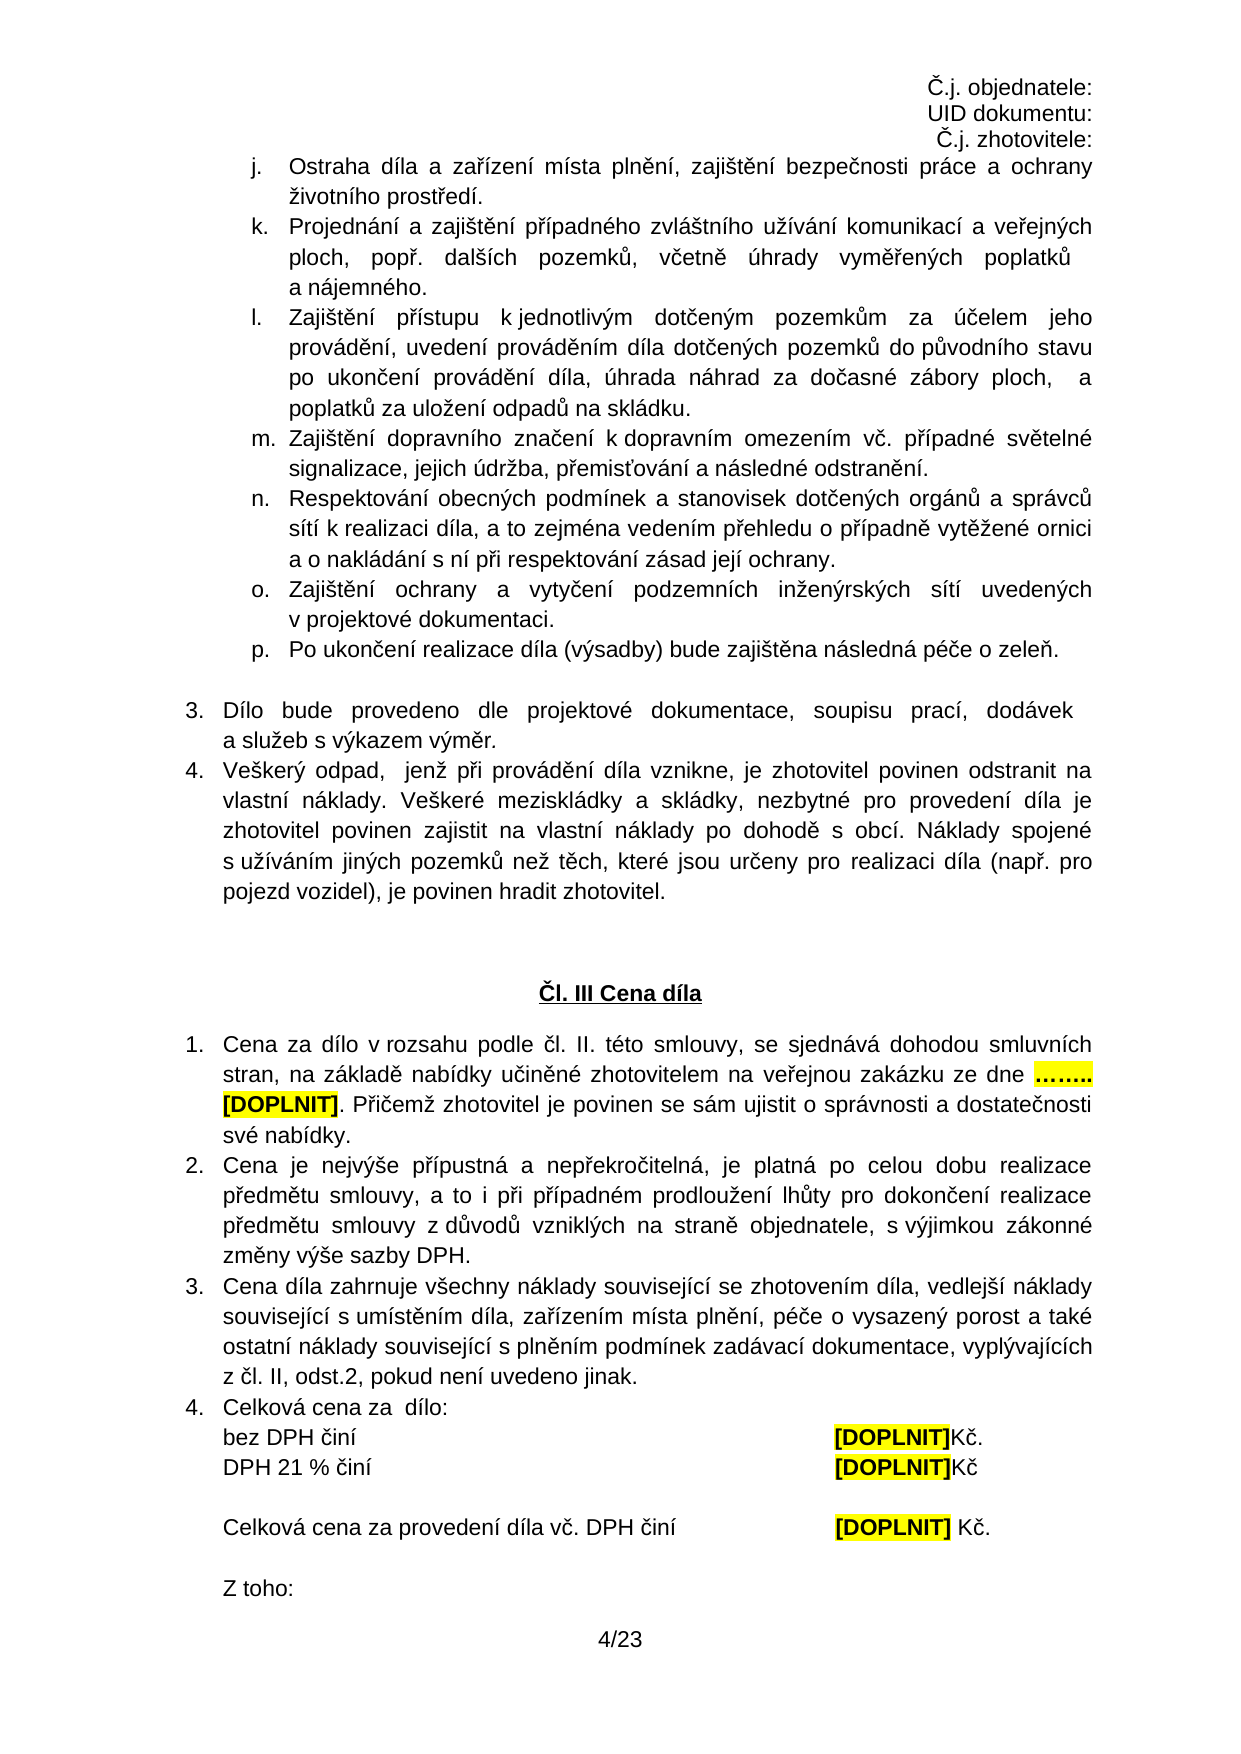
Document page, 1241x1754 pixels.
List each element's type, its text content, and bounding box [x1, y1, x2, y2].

list bez DPH činí [DOPLNIT]Kč. [950, 1424, 1093, 1450]
list bez DPH činí [DOPLNIT]Kč. [223, 1424, 834, 1450]
list Zajištění ochrany a vytyčení podzemních inženýrských sítí uvedených v projektové dokumentaci. [251, 576, 1093, 632]
text Čl. III Cena díla [148, 980, 1093, 1006]
list Cena za dílo v rozsahu podle čl. II. této smlouvy, se sjednává dohodou smluvních stran, na základě nabídky učiněné zhotovitelem na veřejnou zakázku ze dne ……..[DOPLNIT]. Přičemž zhotovitel je povinen se sám ujistit o správnosti a dostatečnosti své nabídky. [185, 1031, 1093, 1148]
list Cena je nejvýše přípustná a nepřekročitelná, je platná po celou dobu realizace předmětu smlouvy, a to i při případném prodloužení lhůty pro dokončení realizace předmětu smlouvy z důvodů vzniklých na straně objednatele, s výjimkou zákonné změny výše sazby DPH. [185, 1152, 1093, 1269]
list Celková cena za dílo: [185, 1393, 1093, 1420]
list Ostraha díla a zařízení místa plnění, zajištění bezpečnosti práce a ochrany životního prostředí. [251, 153, 1093, 209]
list Projednání a zajištění případného zvláštního užívání komunikací a veřejných ploch, popř. dalších pozemků, včetně úhrady vyměřených poplatků a nájemného. [251, 213, 1093, 300]
list Celková cena za provedení díla vč. DPH činí [DOPLNIT] Kč. [223, 1514, 835, 1541]
list Celková cena za provedení díla vč. DPH činí [DOPLNIT] Kč. [951, 1514, 1093, 1541]
list Zajištění dopravního značení k dopravním omezením vč. případné světelné signalizace, jejich údržba, přemisťování a následné odstranění. [251, 425, 1093, 481]
list Z toho: [223, 1575, 1093, 1601]
list Veškerý odpad, jenž při provádění díla vznikne, je zhotovitel povinen odstranit na vlastní náklady. Veškeré meziskládky a skládky, nezbytné pro provedení díla je zhotovitel povinen zajistit na vlastní náklady po dohodě s obcí. Náklady spojené s užíváním jiných pozemků než těch, které jsou určeny pro realizaci díla (např. pro pojezd vozidel), je povinen hradit zhotovitel. [185, 757, 1093, 904]
list Cena díla zahrnuje všechny náklady související se zhotovením díla, vedlejší náklady související s umístěním díla, zařízením místa plnění, péče o vysazený porost a také ostatní náklady související s plněním podmínek zadávací dokumentace, vyplývajících z čl. II, odst.2, pokud není uvedeno jinak. [185, 1273, 1093, 1389]
list Respektování obecných podmínek a stanovisek dotčených orgánů a správců sítí k realizaci díla, a to zejména vedením přehledu o případně vytěžené ornici a o nakládání s ní při respektování zásad její ochrany. [251, 485, 1093, 572]
list Zajištění přístupu k jednotlivým dotčeným pozemkům za účelem jeho provádění, uvedení prováděním díla dotčených pozemků do původního stavu po ukončení provádění díla, úhrada náhrad za dočasné zábory ploch, a poplatků za uložení odpadů na skládku. [251, 304, 1093, 421]
list Dílo bude provedeno dle projektové dokumentace, soupisu prací, dodávek a služeb s výkazem výměr. [185, 697, 1093, 753]
list Po ukončení realizace díla (výsadby) bude zajištěna následná péče o zeleň. [251, 636, 1093, 662]
list DPH 21 % činí [DOPLNIT]Kč [223, 1454, 1093, 1510]
